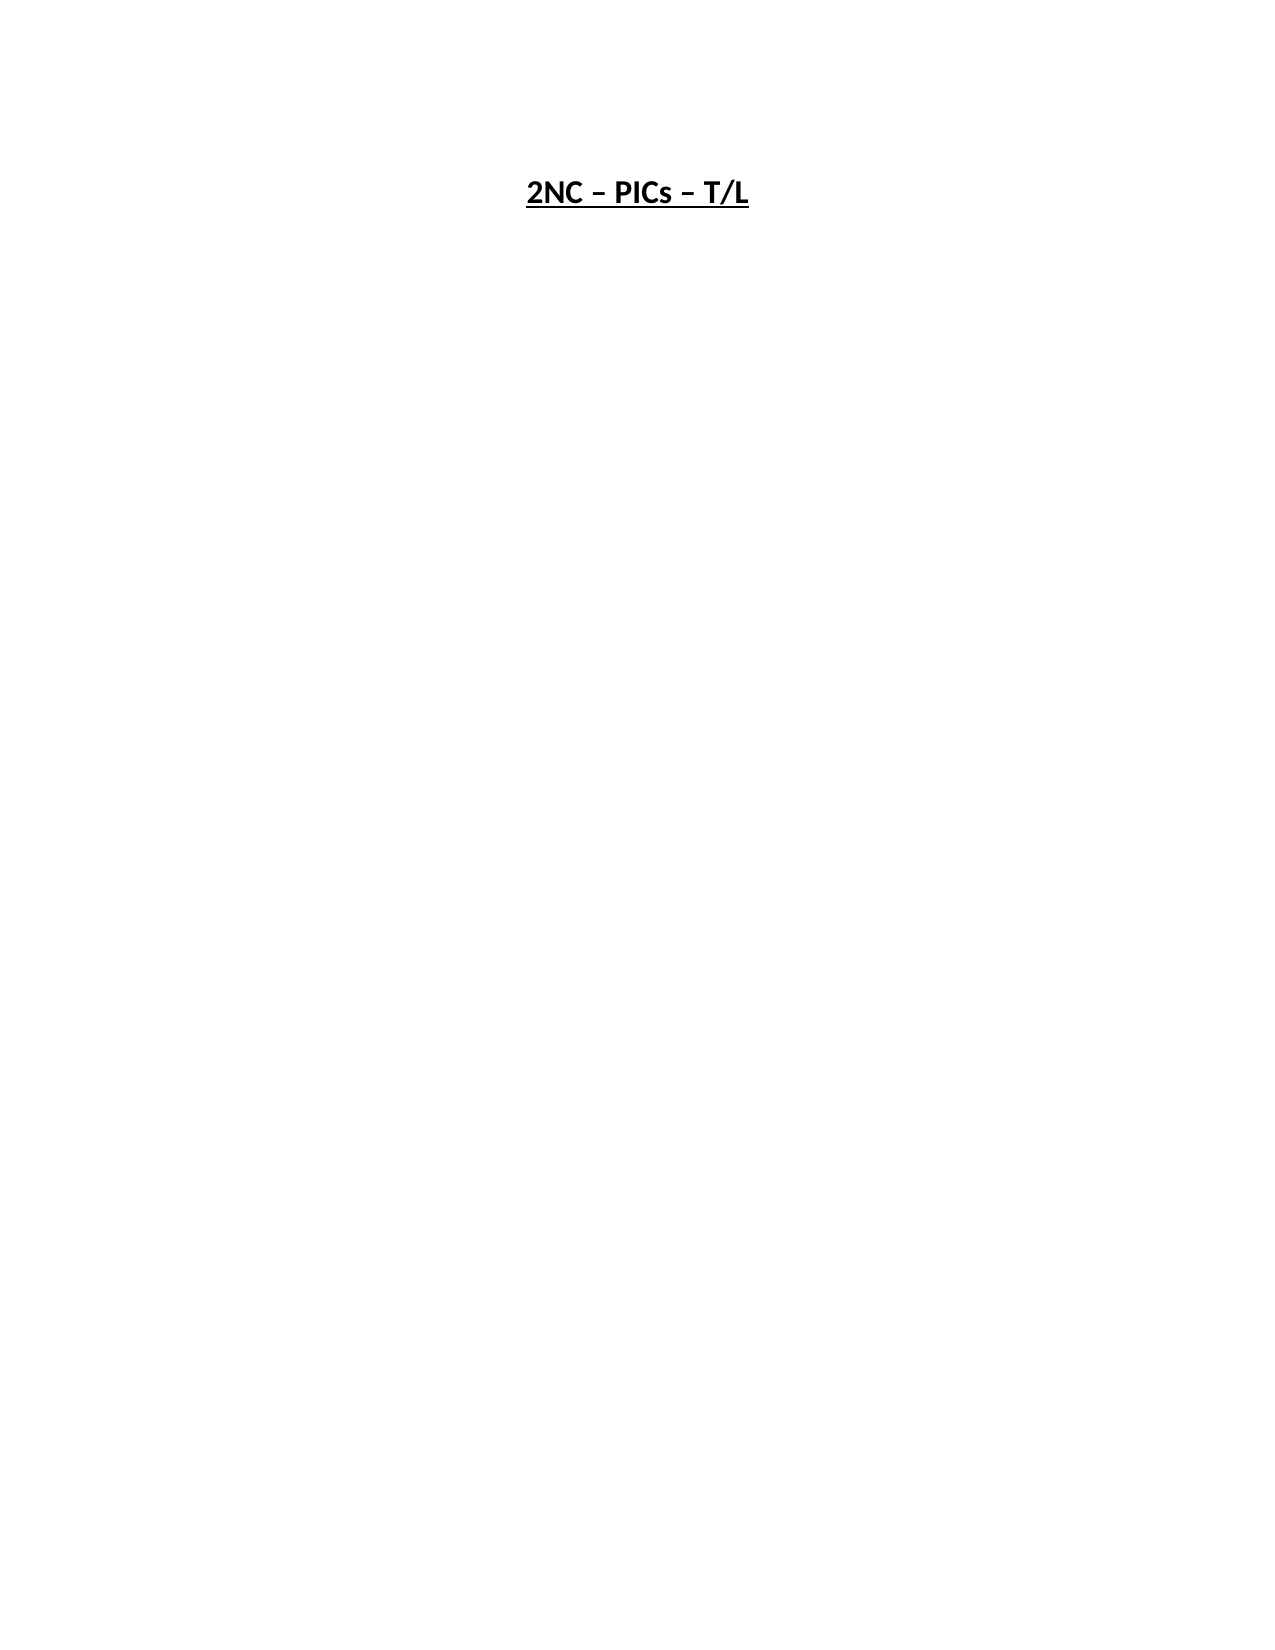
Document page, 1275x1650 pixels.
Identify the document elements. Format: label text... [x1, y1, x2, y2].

subtitle 2NC – PICs – T/L [150, 171, 1125, 212]
